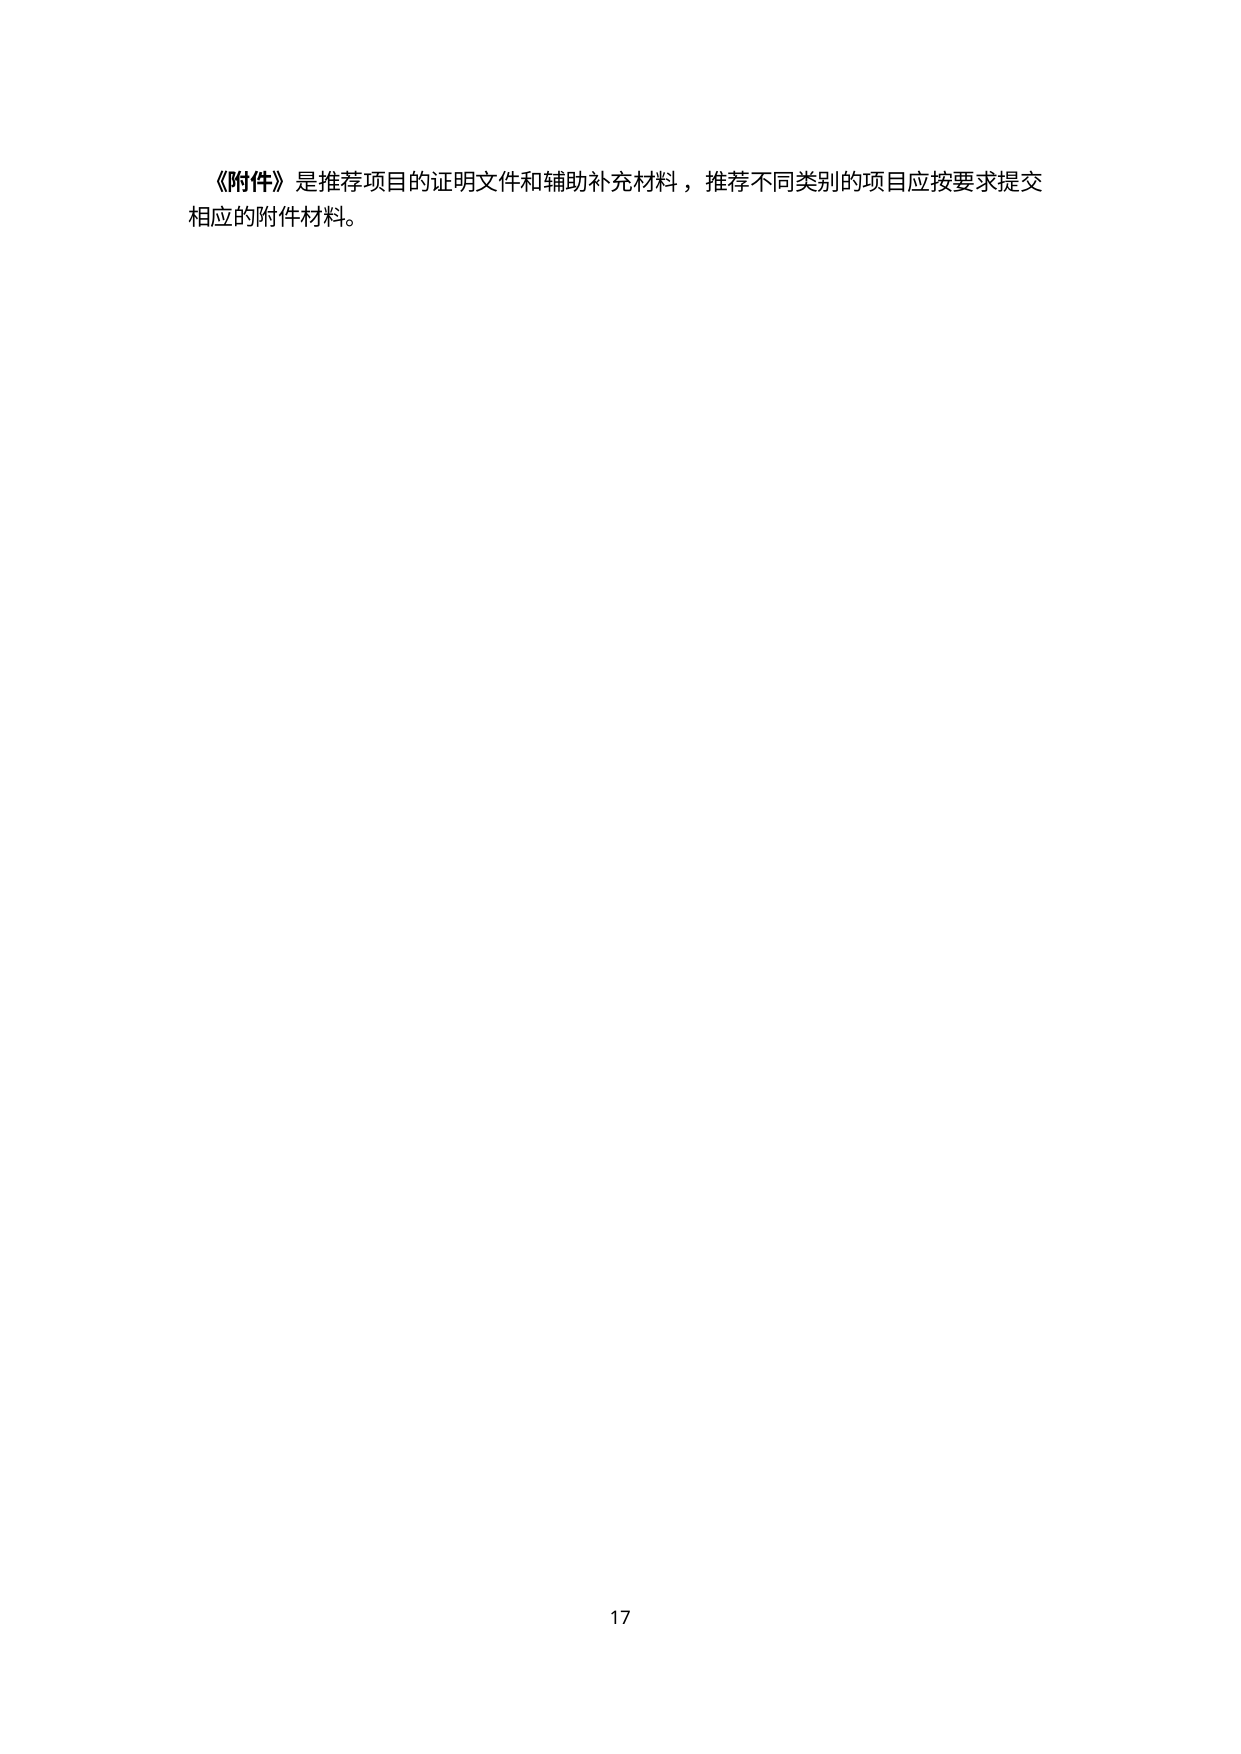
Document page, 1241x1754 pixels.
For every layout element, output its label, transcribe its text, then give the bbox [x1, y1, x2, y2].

text 《附件》是推荐项目的证明文件和辅助补充材料 ，推荐不同类别的项目应按要求提交相应的附件材料。 [188, 162, 1052, 232]
